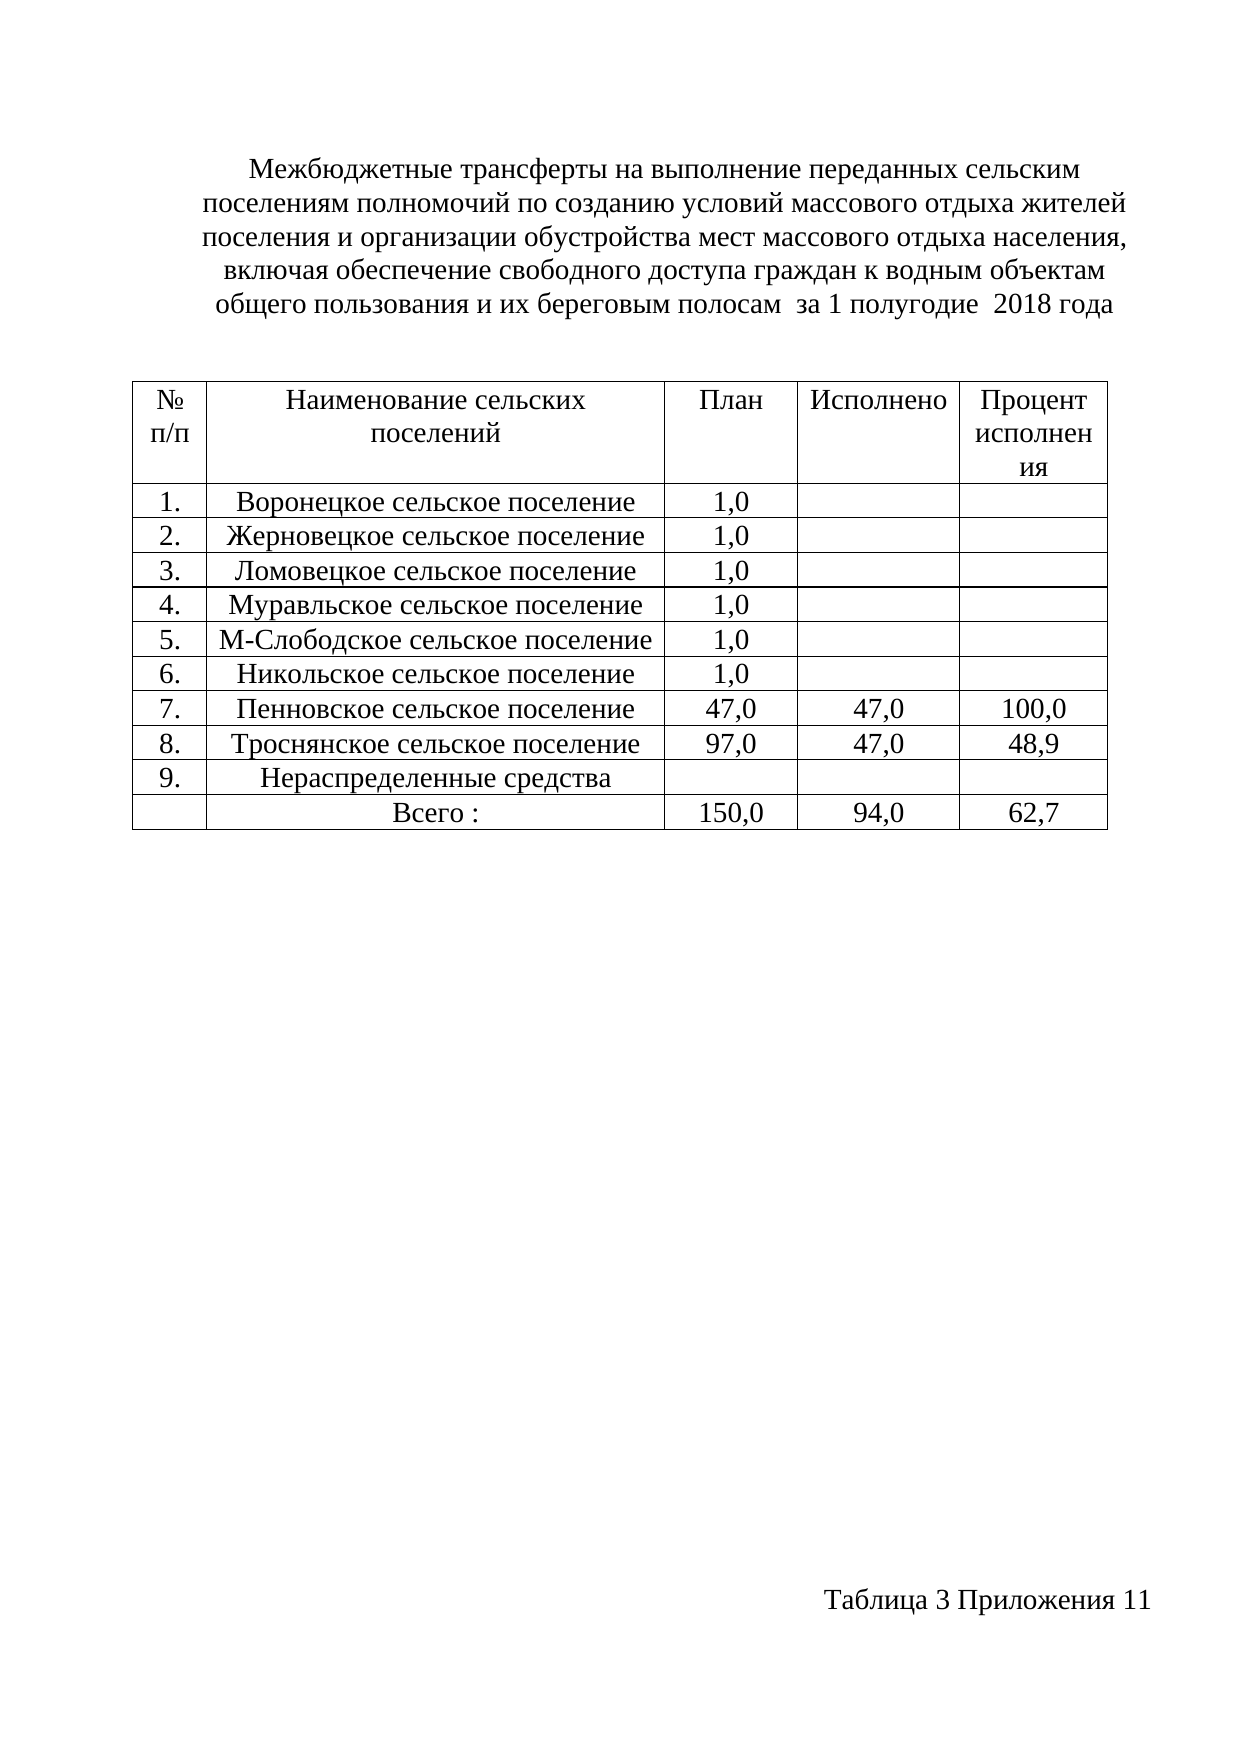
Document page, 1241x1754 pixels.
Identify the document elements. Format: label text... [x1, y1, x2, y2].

table_cell [960, 760, 1107, 794]
table_cell 1,0 [665, 484, 797, 517]
table_cell М-Слободское сельское поселение [207, 622, 664, 656]
table_cell 1,0 [665, 657, 797, 690]
table_cell 47,0 [798, 726, 959, 759]
table_cell 4. [133, 588, 206, 621]
table_cell [133, 795, 206, 828]
table_cell [960, 518, 1107, 552]
text Межбюджетные трансферты на выполнение переданных сельским поселениям полномочий по созданию условий массового отдыха жителей поселения и организации обустройства мест массового отдыха населения, включая обеспечение свободного доступа граждан к водным объектам общего пользования и их береговым полосам за 1 полугодие 2018 года [177, 152, 1152, 319]
table_cell Воронецкое сельское поселение [207, 484, 664, 517]
table_cell [665, 760, 797, 794]
table_cell [960, 622, 1107, 656]
table_cell [798, 657, 959, 690]
table_cell 5. [133, 622, 206, 656]
table_cell [798, 484, 959, 517]
table_cell Ломовецкое сельское поселение [207, 553, 664, 586]
table_cell 6. [133, 657, 206, 690]
table_cell 7. [133, 691, 206, 725]
table_cell Троснянское сельское поселение [207, 726, 664, 759]
table_cell [960, 484, 1107, 517]
table_cell [798, 588, 959, 621]
table_cell [798, 518, 959, 552]
table_cell Пенновское сельское поселение [207, 691, 664, 725]
table_cell [960, 657, 1107, 690]
table_cell 8. [133, 726, 206, 759]
table_cell 94,0 [798, 795, 959, 828]
table_header № п/п [133, 382, 206, 483]
text Таблица 3 Приложения 11 [177, 1582, 1152, 1615]
table_cell 1,0 [665, 588, 797, 621]
table_cell [798, 760, 959, 794]
table_header Наименование сельских поселений [207, 382, 664, 483]
table_cell 62,7 [960, 795, 1107, 828]
table_cell [798, 622, 959, 656]
table_cell 100,0 [960, 691, 1107, 725]
table_header Процент исполнения [960, 382, 1107, 483]
table_cell 47,0 [665, 691, 797, 725]
table_cell 1,0 [665, 518, 797, 552]
table_cell Муравльское сельское поселение [207, 588, 664, 621]
table_cell Никольское сельское поселение [207, 657, 664, 690]
table_cell Нераспределенные средства [207, 760, 664, 794]
table_cell [960, 588, 1107, 621]
table_cell [960, 553, 1107, 586]
table_cell 2. [133, 518, 206, 552]
table_cell 1,0 [665, 553, 797, 586]
table_cell 3. [133, 553, 206, 586]
table_cell Жерновецкое сельское поселение [207, 518, 664, 552]
table_header План [665, 382, 797, 483]
table_header Исполнено [798, 382, 959, 483]
table_cell 1. [133, 484, 206, 517]
table_cell 150,0 [665, 795, 797, 828]
table_cell 97,0 [665, 726, 797, 759]
table_cell 48,9 [960, 726, 1107, 759]
table_cell Всего : [207, 795, 664, 828]
table_cell 47,0 [798, 691, 959, 725]
table_cell 9. [133, 760, 206, 794]
table_cell 1,0 [665, 622, 797, 656]
table_cell [798, 553, 959, 586]
